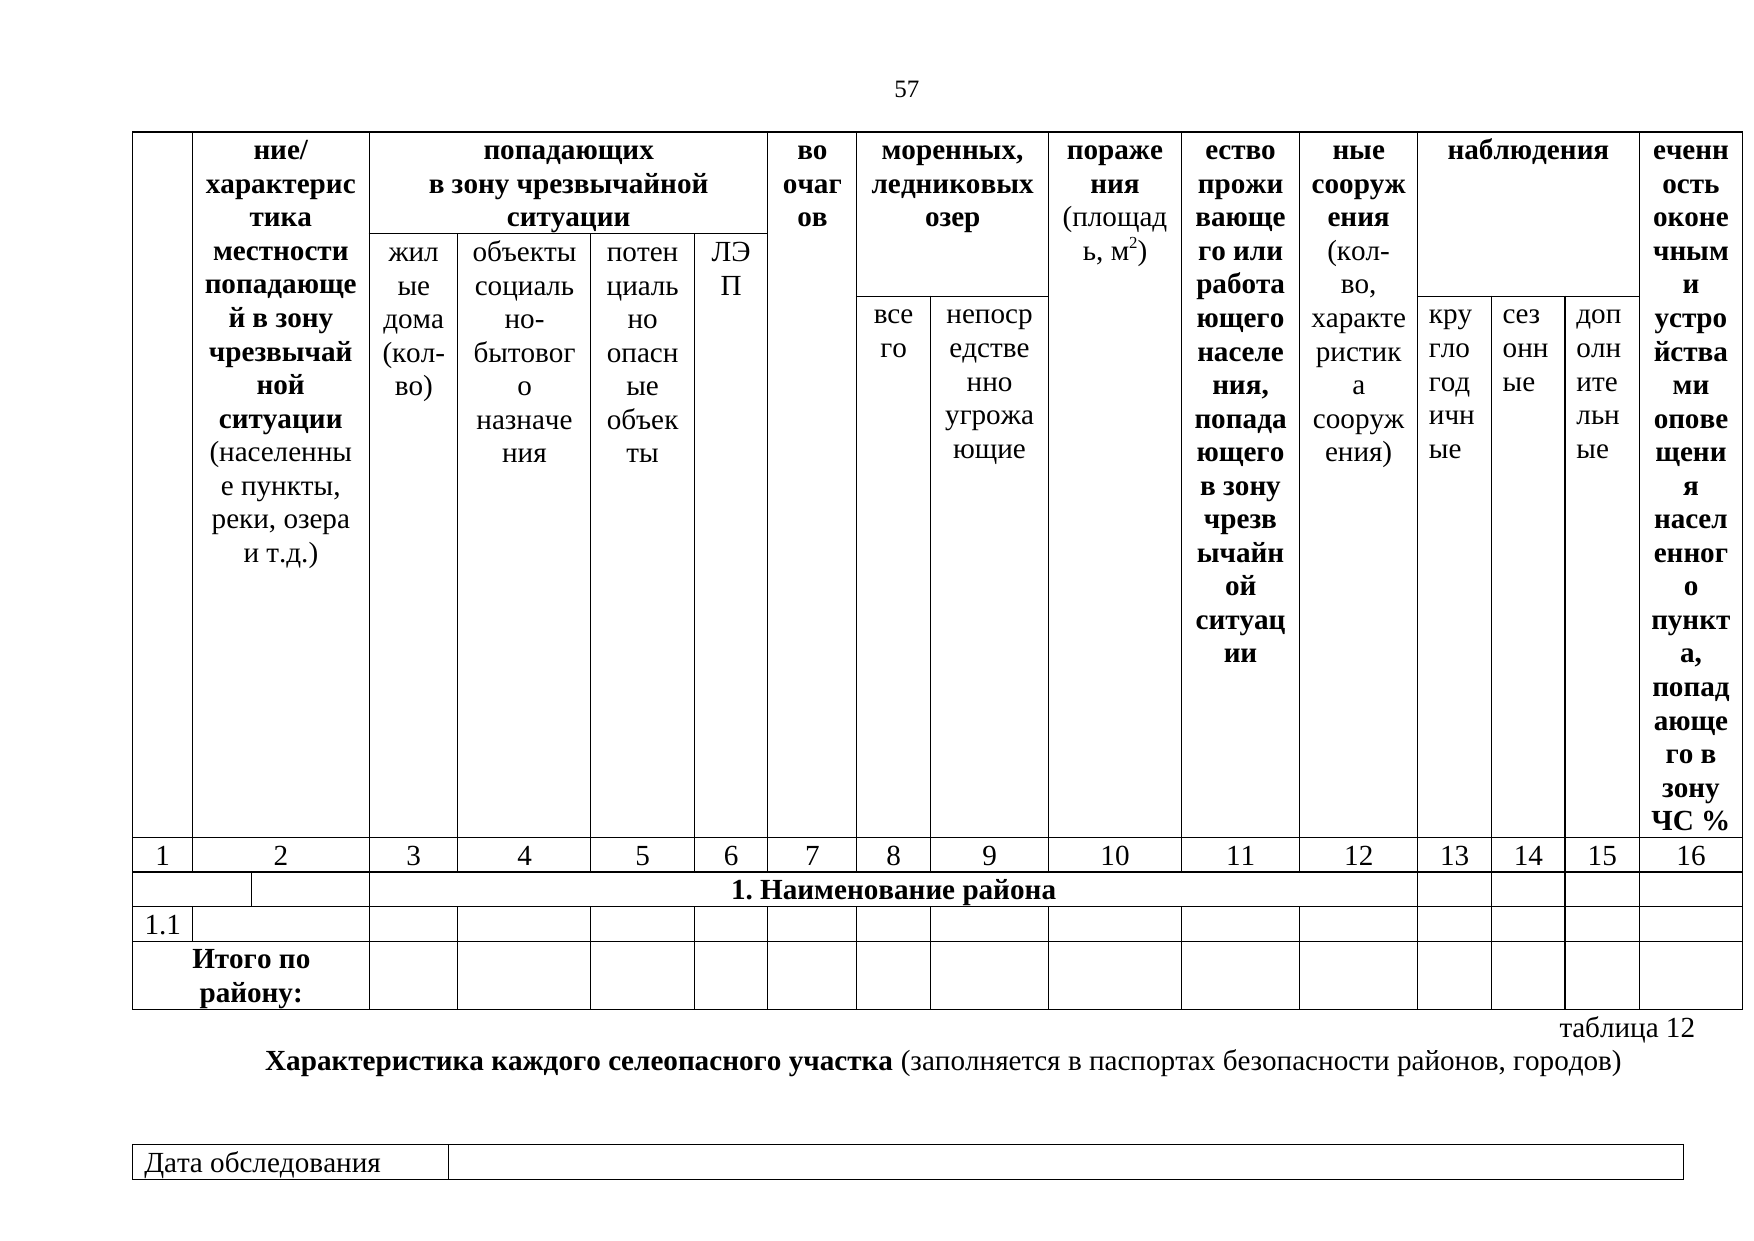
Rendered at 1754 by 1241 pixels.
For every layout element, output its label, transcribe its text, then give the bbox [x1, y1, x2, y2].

table_cell объекты социально-бытового назначения [458, 234, 590, 837]
table_cell 1 [133, 838, 192, 871]
table_cell [931, 942, 1048, 1009]
table_cell [1640, 873, 1742, 906]
table_cell 6 [695, 838, 767, 871]
table_cell [1566, 942, 1639, 1009]
table_cell [1566, 907, 1639, 941]
table_cell [252, 873, 369, 906]
table_cell сезонные [1492, 297, 1564, 837]
table_cell 15 [1566, 838, 1639, 871]
table_cell [1418, 907, 1491, 941]
table_cell [768, 942, 856, 1009]
table_cell ЛЭП [695, 234, 767, 837]
table_cell [931, 907, 1048, 941]
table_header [1300, 133, 1417, 837]
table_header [1418, 133, 1639, 296]
table_cell дополнительные [1566, 297, 1639, 837]
table_cell [857, 942, 930, 1009]
table_cell [193, 907, 369, 941]
table_cell [695, 907, 767, 941]
table_cell [458, 907, 590, 941]
table_header Кол-во очагов [768, 133, 856, 837]
table_cell [591, 942, 694, 1009]
table_cell 11 [1182, 838, 1299, 871]
table_cell [857, 907, 930, 941]
table_cell 7 [768, 838, 856, 871]
table_cell [1300, 907, 1417, 941]
table_cell [458, 942, 590, 1009]
table_cell [1300, 942, 1417, 1009]
table_cell 14 [1492, 838, 1564, 871]
table_cell [591, 907, 694, 941]
table_cell жилые дома (кол-во) [370, 234, 457, 837]
table_header [449, 1145, 1683, 1178]
table_cell 1.1 [133, 907, 192, 941]
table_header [857, 133, 1048, 296]
table_cell 9 [931, 838, 1048, 871]
table_cell 1. Наименование района [370, 873, 1417, 906]
table_cell Итого по району: [133, 942, 369, 1009]
table_cell 10 [1049, 838, 1181, 871]
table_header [1182, 133, 1299, 837]
table_cell круглогодичные [1418, 297, 1491, 837]
table_cell [1492, 942, 1564, 1009]
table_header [193, 133, 369, 837]
table_header № [133, 133, 192, 837]
table_cell всего [857, 297, 930, 837]
table_cell [370, 942, 457, 1009]
table_cell [1049, 942, 1181, 1009]
table_cell [370, 907, 457, 941]
text Характеристика каждого селеопасного участка (заполняется в паспортах безопасности районов, городов) [192, 1043, 1695, 1077]
table_cell 5 [591, 838, 694, 871]
table_cell [1418, 873, 1491, 906]
table_header Дата обследования [133, 1145, 448, 1178]
table_cell 12 [1300, 838, 1417, 871]
table_cell потенциально опасные объекты [591, 234, 694, 837]
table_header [1640, 133, 1742, 837]
table_cell 8 [857, 838, 930, 871]
table_cell 3 [370, 838, 457, 871]
table_cell 16 [1640, 838, 1742, 871]
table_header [370, 133, 767, 233]
table_cell 2 [193, 838, 369, 871]
table_cell [1640, 907, 1742, 941]
table_cell [1492, 873, 1564, 906]
table_cell [1182, 907, 1299, 941]
table_cell [1566, 873, 1639, 906]
text таблица 12 [192, 1010, 1695, 1043]
table_cell [133, 873, 251, 906]
table_cell непосредственно угрожающие [931, 297, 1048, 837]
table_cell 4 [458, 838, 590, 871]
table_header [1049, 133, 1181, 837]
table_cell [1049, 907, 1181, 941]
table_cell [1640, 942, 1742, 1009]
table_cell [695, 942, 767, 1009]
table_cell [768, 907, 856, 941]
table_cell 13 [1418, 838, 1491, 871]
table_cell [1182, 942, 1299, 1009]
table_cell [1492, 907, 1564, 941]
table_cell [1418, 942, 1491, 1009]
